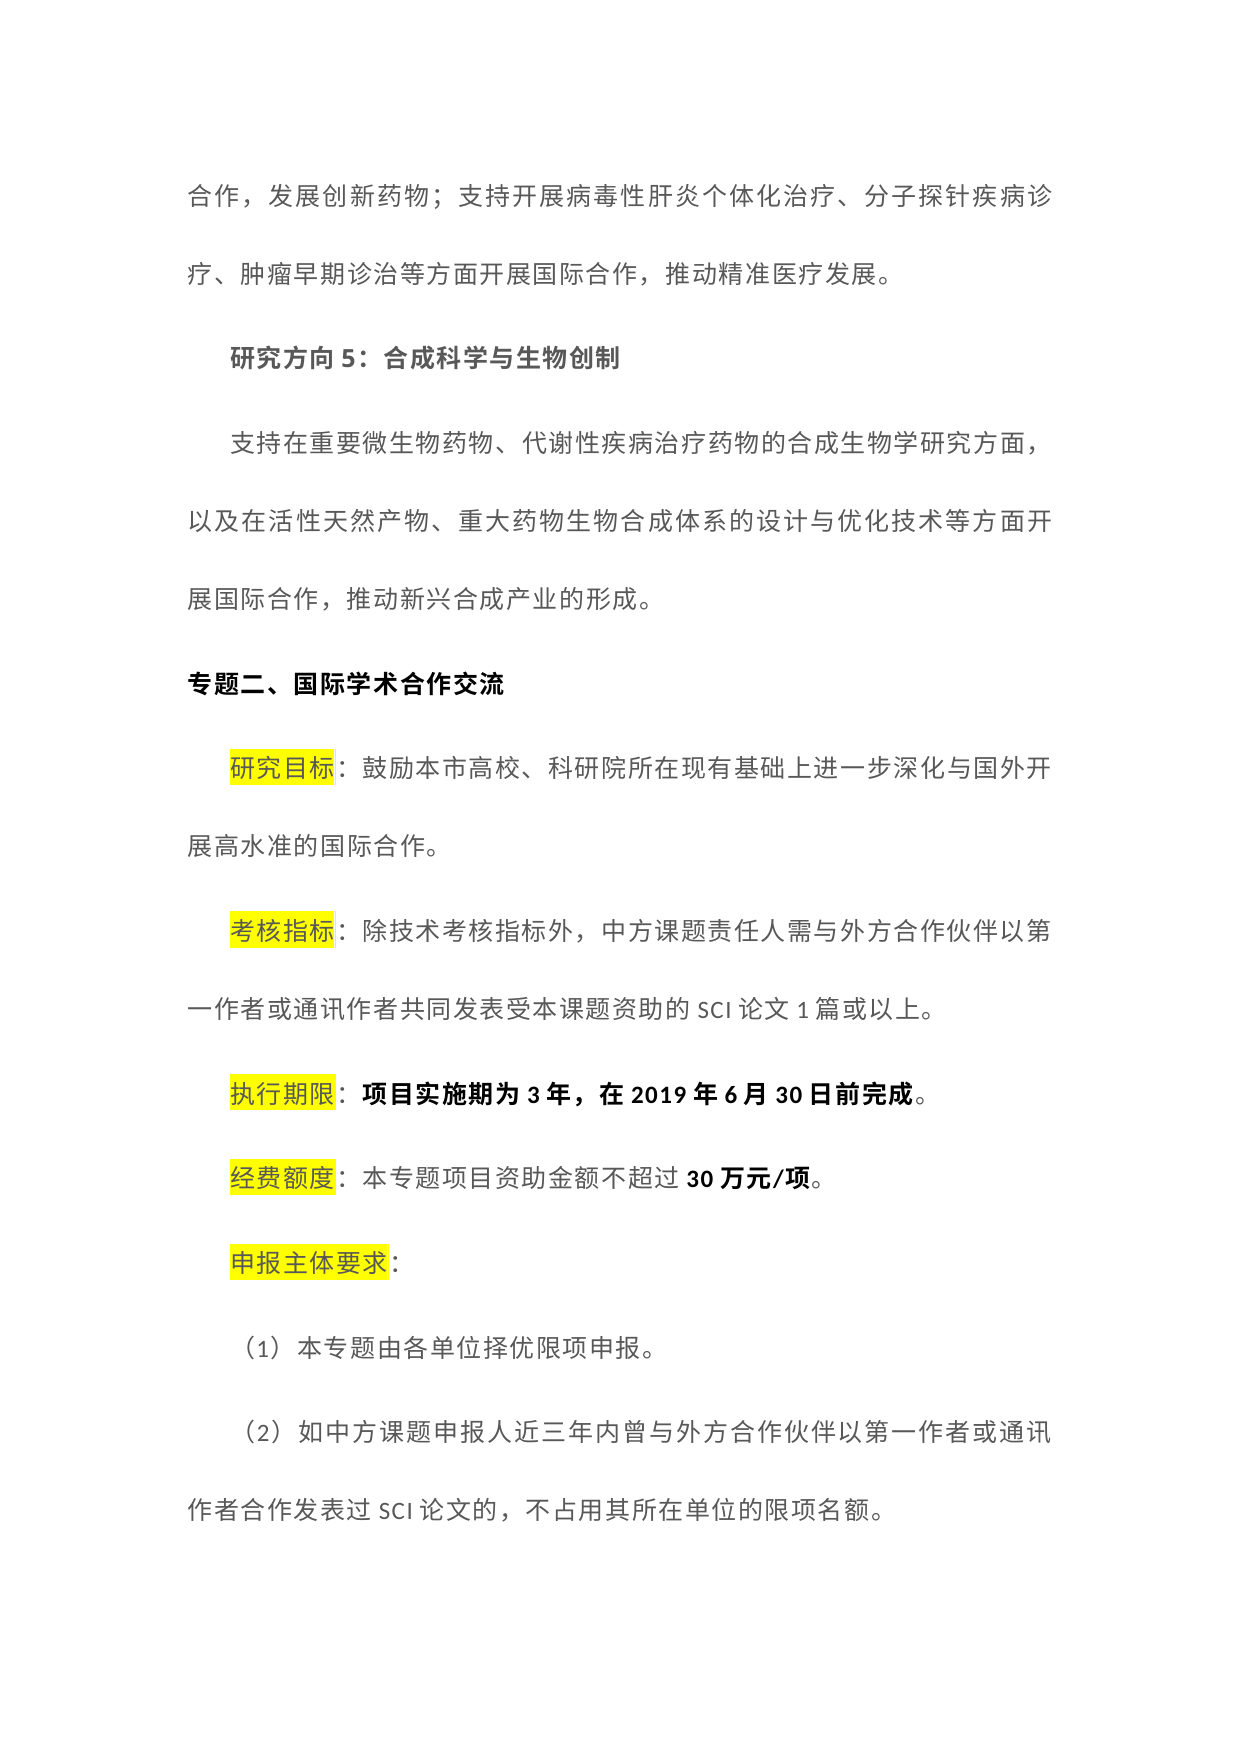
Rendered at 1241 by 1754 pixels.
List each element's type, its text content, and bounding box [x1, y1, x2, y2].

text 申报主体要求： [187, 1229, 1053, 1294]
text 研究方向5：合成科学与生物创制 [187, 324, 1053, 389]
text 执行期限：项目实施期为3年，在2019年6月30日前完成。 [187, 1060, 1053, 1125]
text 经费额度：本专题项目资助金额不超过30万元/项。 [187, 1144, 1053, 1209]
text 研究目标：鼓励本市高校、科研院所在现有基础上进一步深化与国外开展高水准的国际合作。 [187, 734, 1053, 877]
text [187, 162, 1053, 305]
text 支持在重要微生物药物、代谢性疾病治疗药物的合成生物学研究方面，以及在活性天然产物、重大药物生物合成体系的设计与优化技术等方面开展国际合作，推动新兴合成产业的形成。 [187, 409, 1053, 630]
text （2）如中方课题申报人近三年内曾与外方合作伙伴以第一作者或通讯作者合作发表过SCI论文的，不占用其所在单位的限项名额。 [187, 1398, 1053, 1541]
text 专题二、国际学术合作交流 [187, 650, 1053, 715]
text 考核指标：除技术考核指标外，中方课题责任人需与外方合作伙伴以第一作者或通讯作者共同发表受本课题资助的SCI论文1篇或以上。 [187, 897, 1053, 1040]
text （1）本专题由各单位择优限项申报。 [187, 1314, 1053, 1379]
